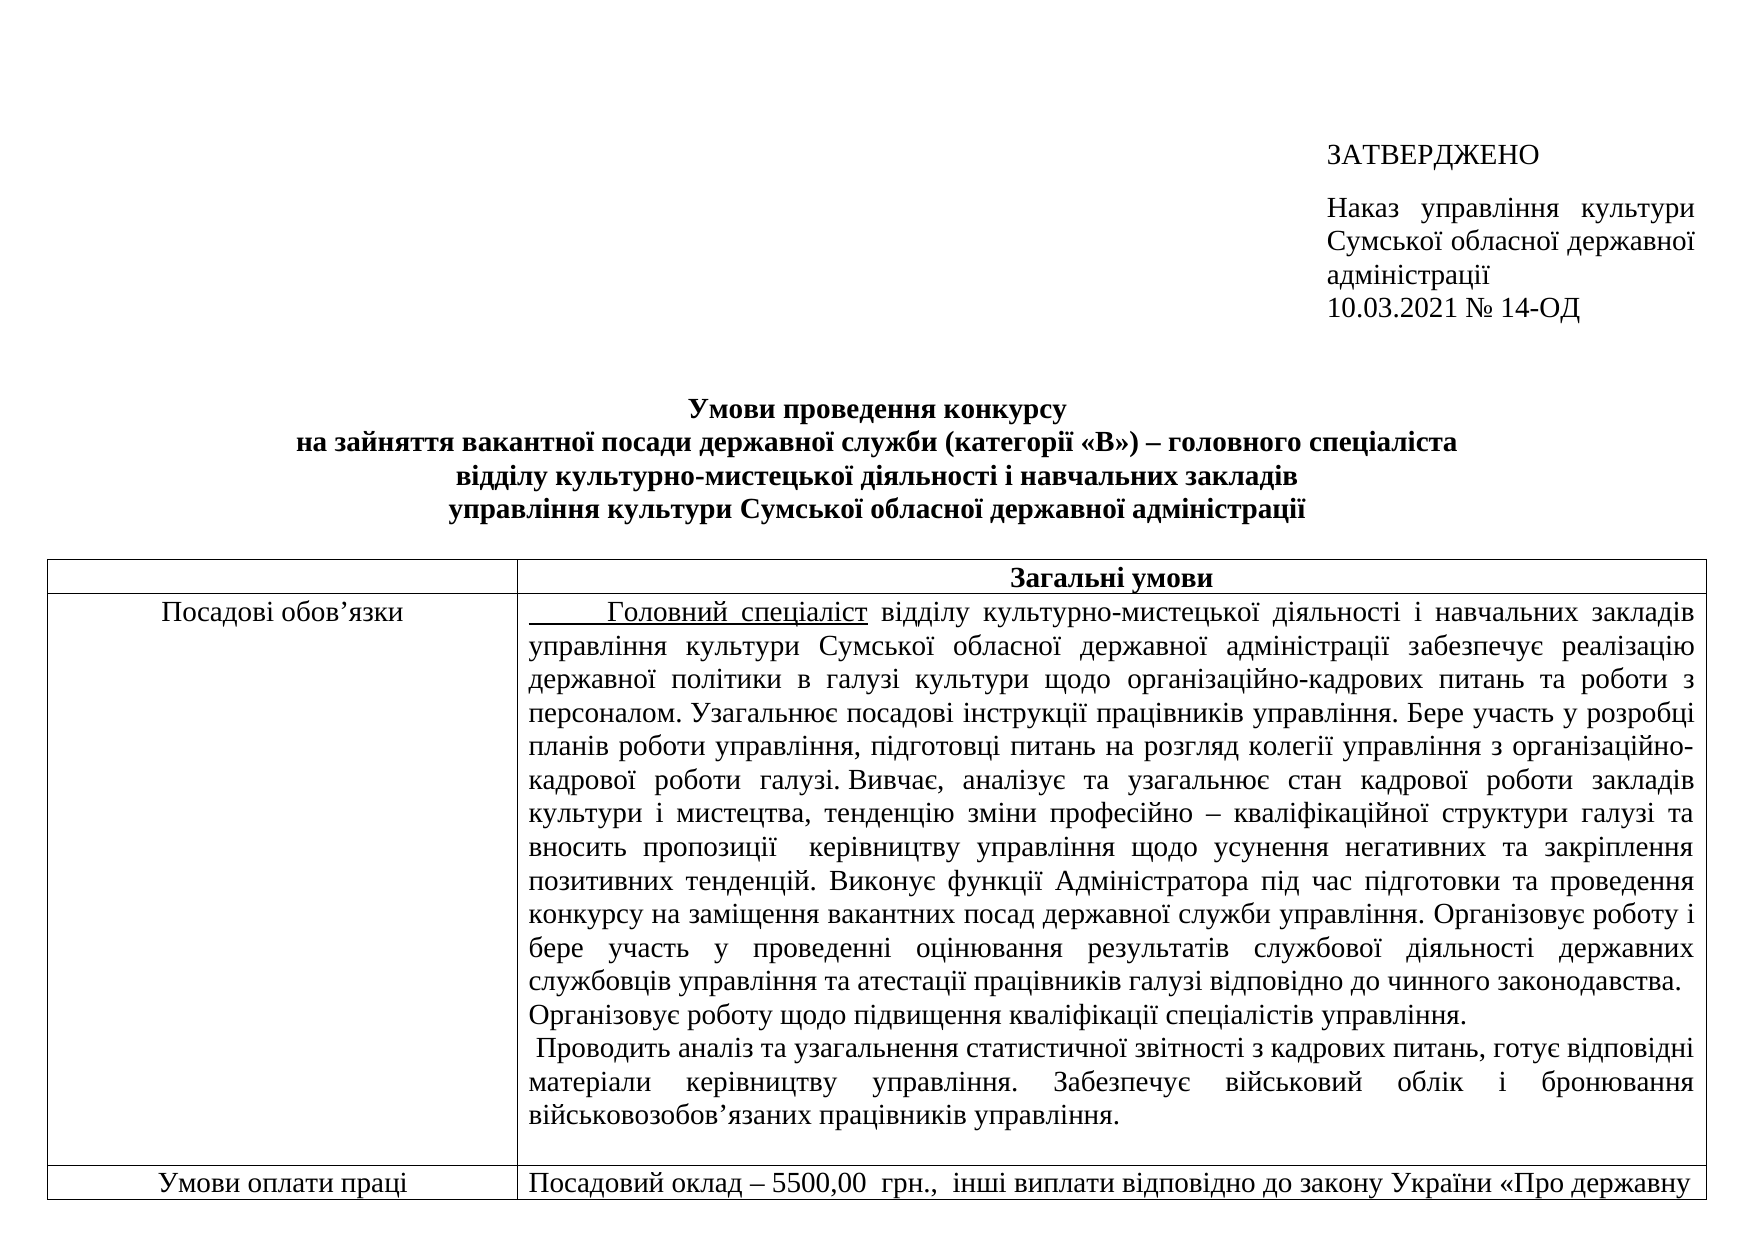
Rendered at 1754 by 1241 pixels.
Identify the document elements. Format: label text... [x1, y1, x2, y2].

text на зайняття вакантної посади державної служби (категорії «В») – головного спеціаліста [59, 424, 1695, 458]
table_header ЗАТВЕРДЖЕНО Наказ управління культури Сумської обласної державної адміністрації 10.03.2021 № 14-ОД [1315, 137, 1706, 357]
table_cell Посадові обов’язки [48, 594, 517, 1164]
table_header [48, 560, 517, 593]
table_cell Умови оплати праці [48, 1166, 517, 1199]
table_header Загальні умови [518, 560, 1706, 593]
text управління культури Сумської обласної державної адміністрації [59, 492, 1695, 525]
table_cell Головний спеціаліст відділу культурно-мистецької діяльності і навчальних закладів управління культури Сумської обласної державної адміністрації забезпечує реалізацію державної політики в галузі культури щодо організаційно-кадрових питань та роботи з персоналом. Узагальнює посадові інструкції працівників управління. Бере участь у розробці планів роботи управління, підготовці питань на розгляд колегії управління з організаційно-кадрової роботи галузі. Вивчає, аналізує та узагальнює стан кадрової роботи закладів культури і мистецтва, тенденцію зміни професійно – кваліфікаційної структури галузі та вносить пропозиції керівництву управління щодо усунення негативних та закріплення позитивних тенденцій. Виконує функції Адміністратора під час підготовки та проведення конкурсу на заміщення вакантних посад державної служби управління. Організовує роботу і бере участь у проведенні оцінювання результатів службової діяльності державних службовців управління та атестації працівників галузі відповідно до чинного законодавства. Організовує роботу щодо підвищення кваліфікації спеціалістів управління. Проводить аналіз та узагальнення статистичної звітності з кадрових питань, готує відповідні матеріали керівництву управління. Забезпечує військовий облік і бронювання військовозобов’язаних працівників управління. [518, 594, 1706, 1164]
text відділу культурно-мистецької діяльності і навчальних закладів [59, 458, 1695, 492]
text Умови проведення конкурсу [59, 391, 1695, 424]
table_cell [518, 1166, 1706, 1199]
